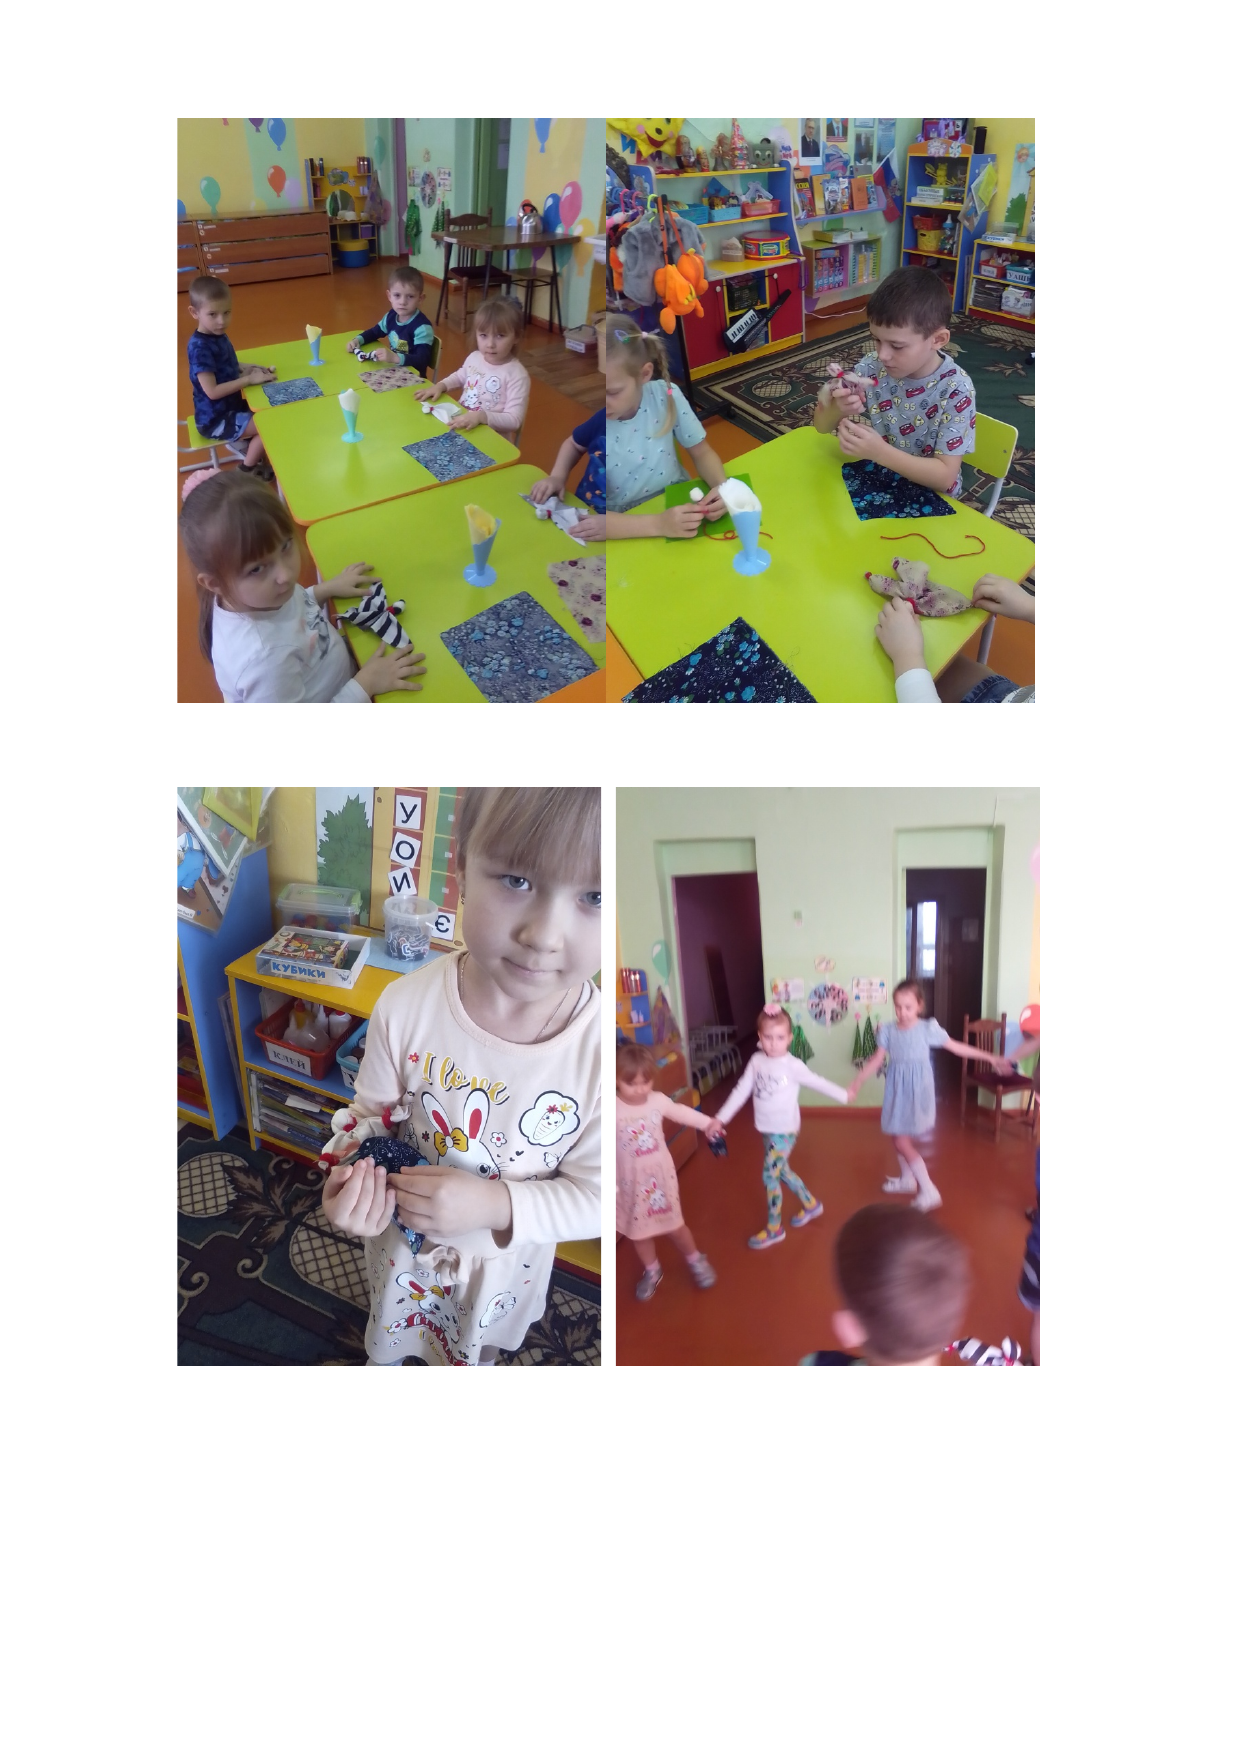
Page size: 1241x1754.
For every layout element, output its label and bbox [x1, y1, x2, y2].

picture [177, 118, 1035, 703]
picture [615, 787, 1040, 1366]
picture [177, 787, 602, 1366]
